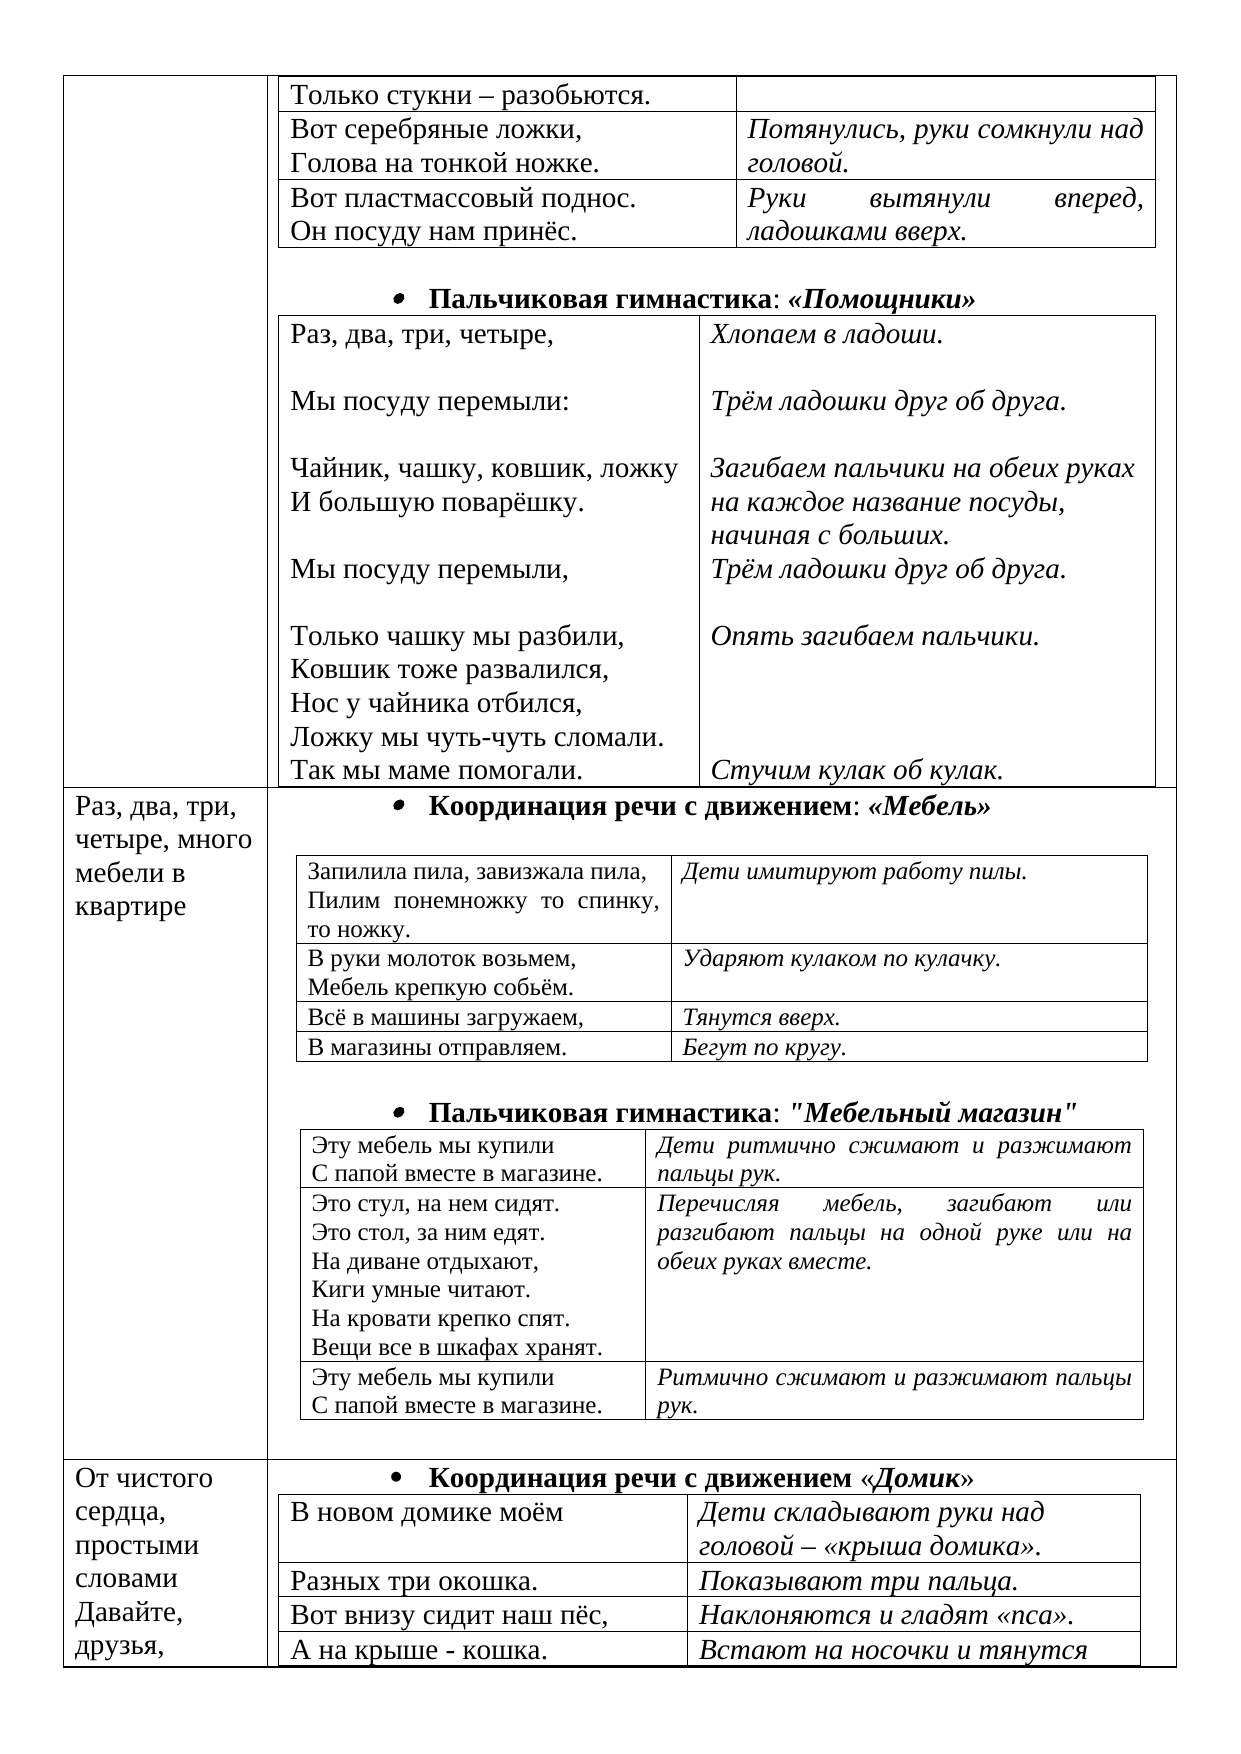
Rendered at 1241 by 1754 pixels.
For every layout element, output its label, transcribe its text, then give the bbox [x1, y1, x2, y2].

table_cell Раз, два, три, четыре, много мебели в квартире [64, 788, 267, 1459]
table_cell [268, 1460, 1176, 1666]
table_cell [268, 76, 1176, 787]
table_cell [64, 1460, 267, 1666]
table_cell Координация речи с движением: «Мебель» Пальчиковая гимнастика: "Мебельный магазин" [268, 788, 1176, 1459]
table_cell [64, 76, 267, 787]
